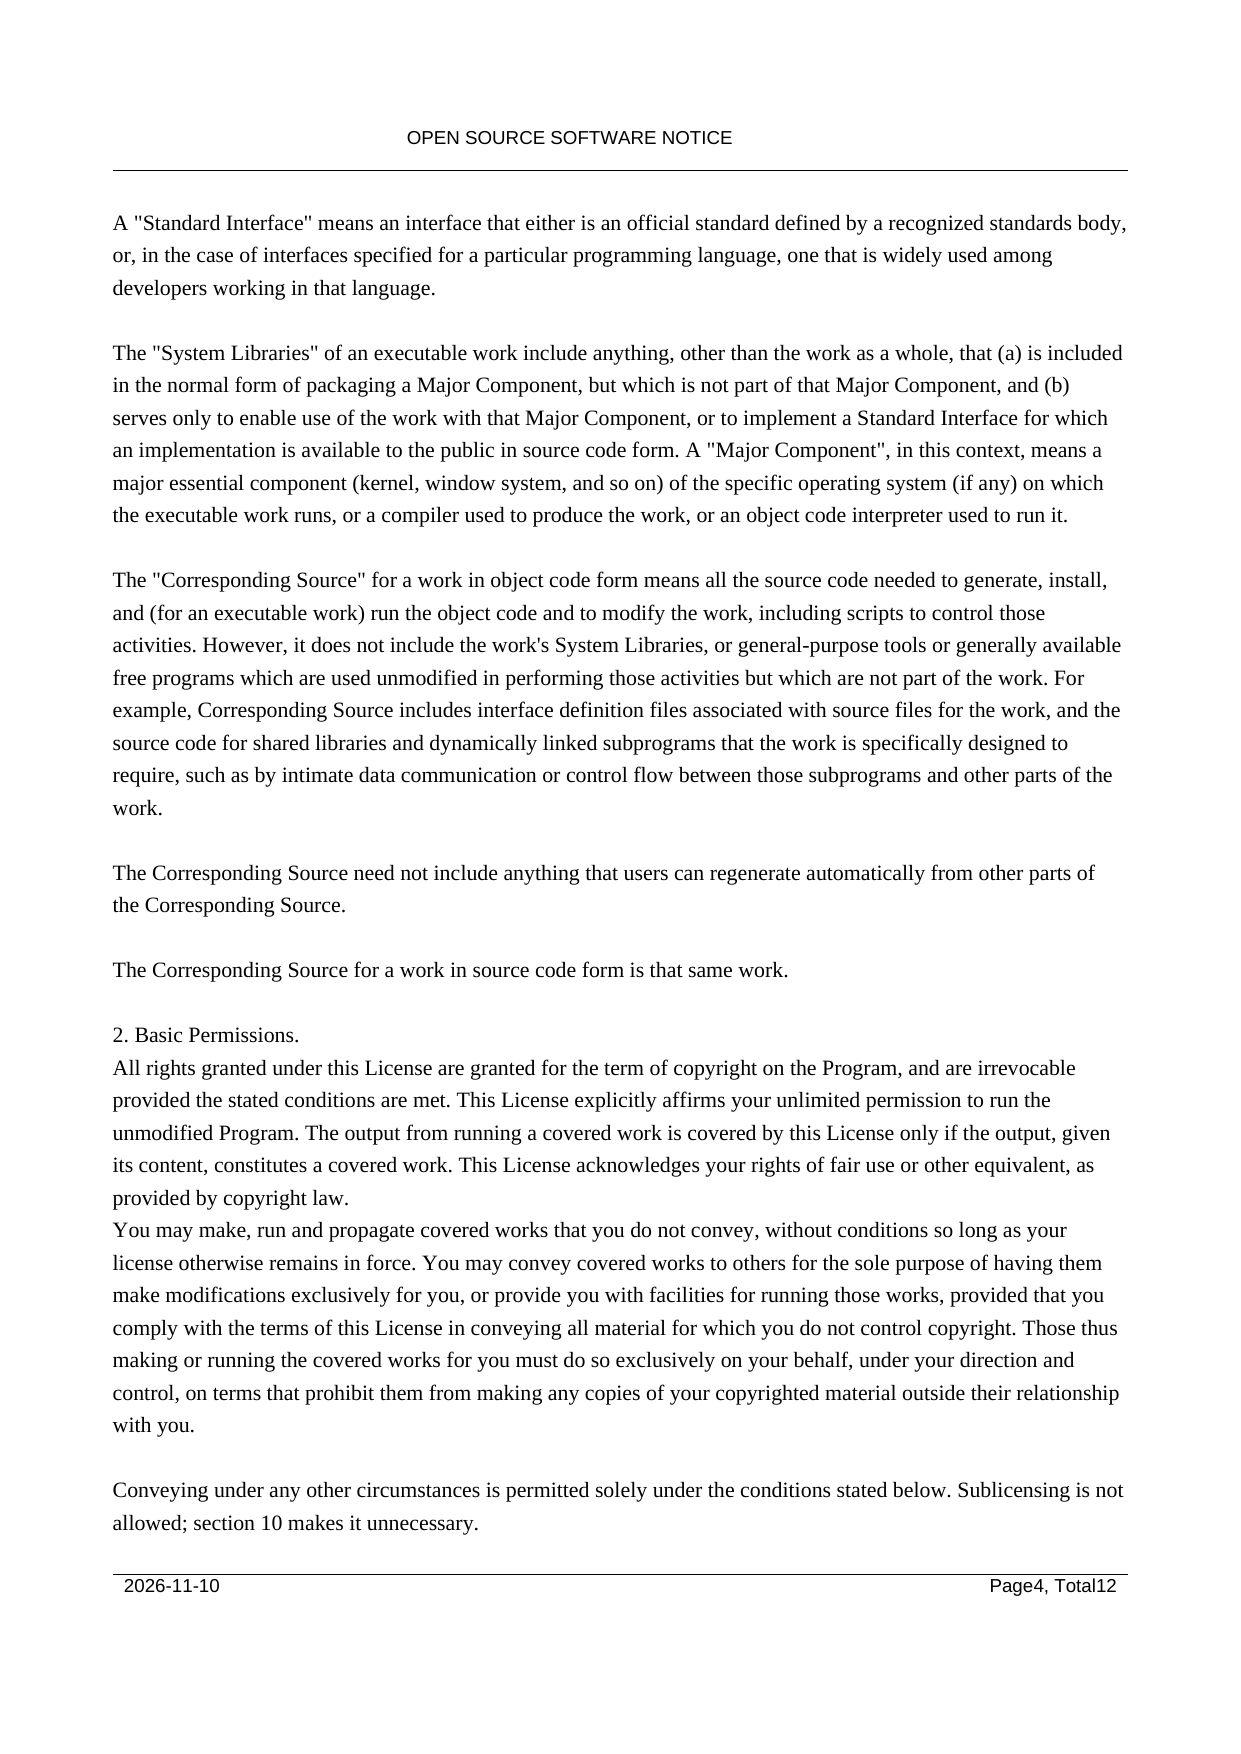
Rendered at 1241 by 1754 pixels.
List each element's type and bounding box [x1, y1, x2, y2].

text [112, 206, 1128, 1539]
